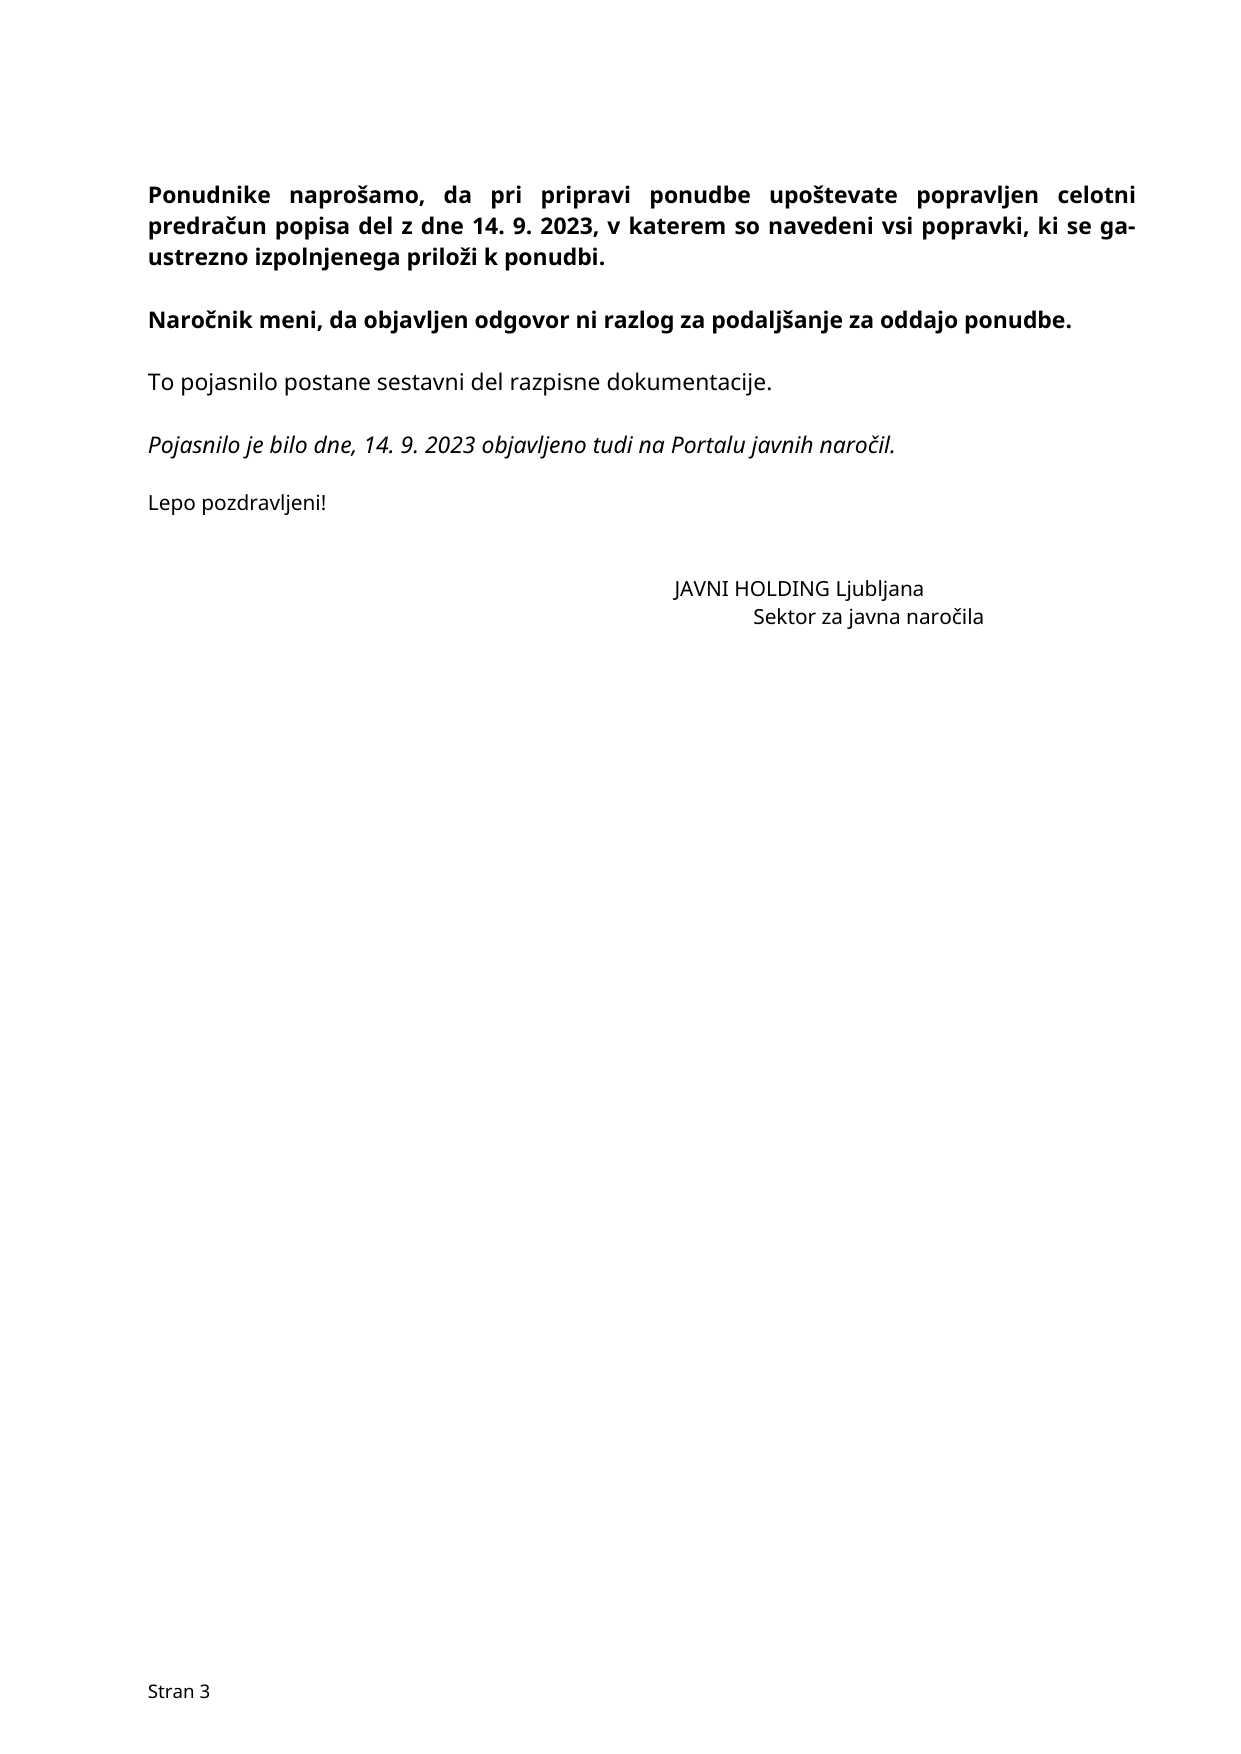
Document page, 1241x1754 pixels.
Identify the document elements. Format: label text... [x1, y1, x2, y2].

text JAVNI HOLDING Ljubljana [148, 574, 1137, 602]
text Ponudnike naprošamo, da pri pripravi ponudbe upoštevate popravljen celotni predračun popisa del z dne 14. 9. 2023, v katerem so navedeni vsi popravki, ki se ga-ustrezno izpolnjenega priloži k ponudbi. [148, 179, 1137, 273]
text Sektor za javna naročila [753, 602, 1137, 631]
text To pojasnilo postane sestavni del razpisne dokumentacije. [148, 366, 1137, 398]
text Naročnik meni, da objavljen odgovor ni razlog za podaljšanje za oddajo ponudbe. [148, 304, 1137, 335]
text Pojasnilo je bilo dne, 14. 9. 2023 objavljeno tudi na Portalu javnih naročil. [148, 429, 1137, 460]
text Lepo pozdravljeni! [148, 488, 1137, 517]
